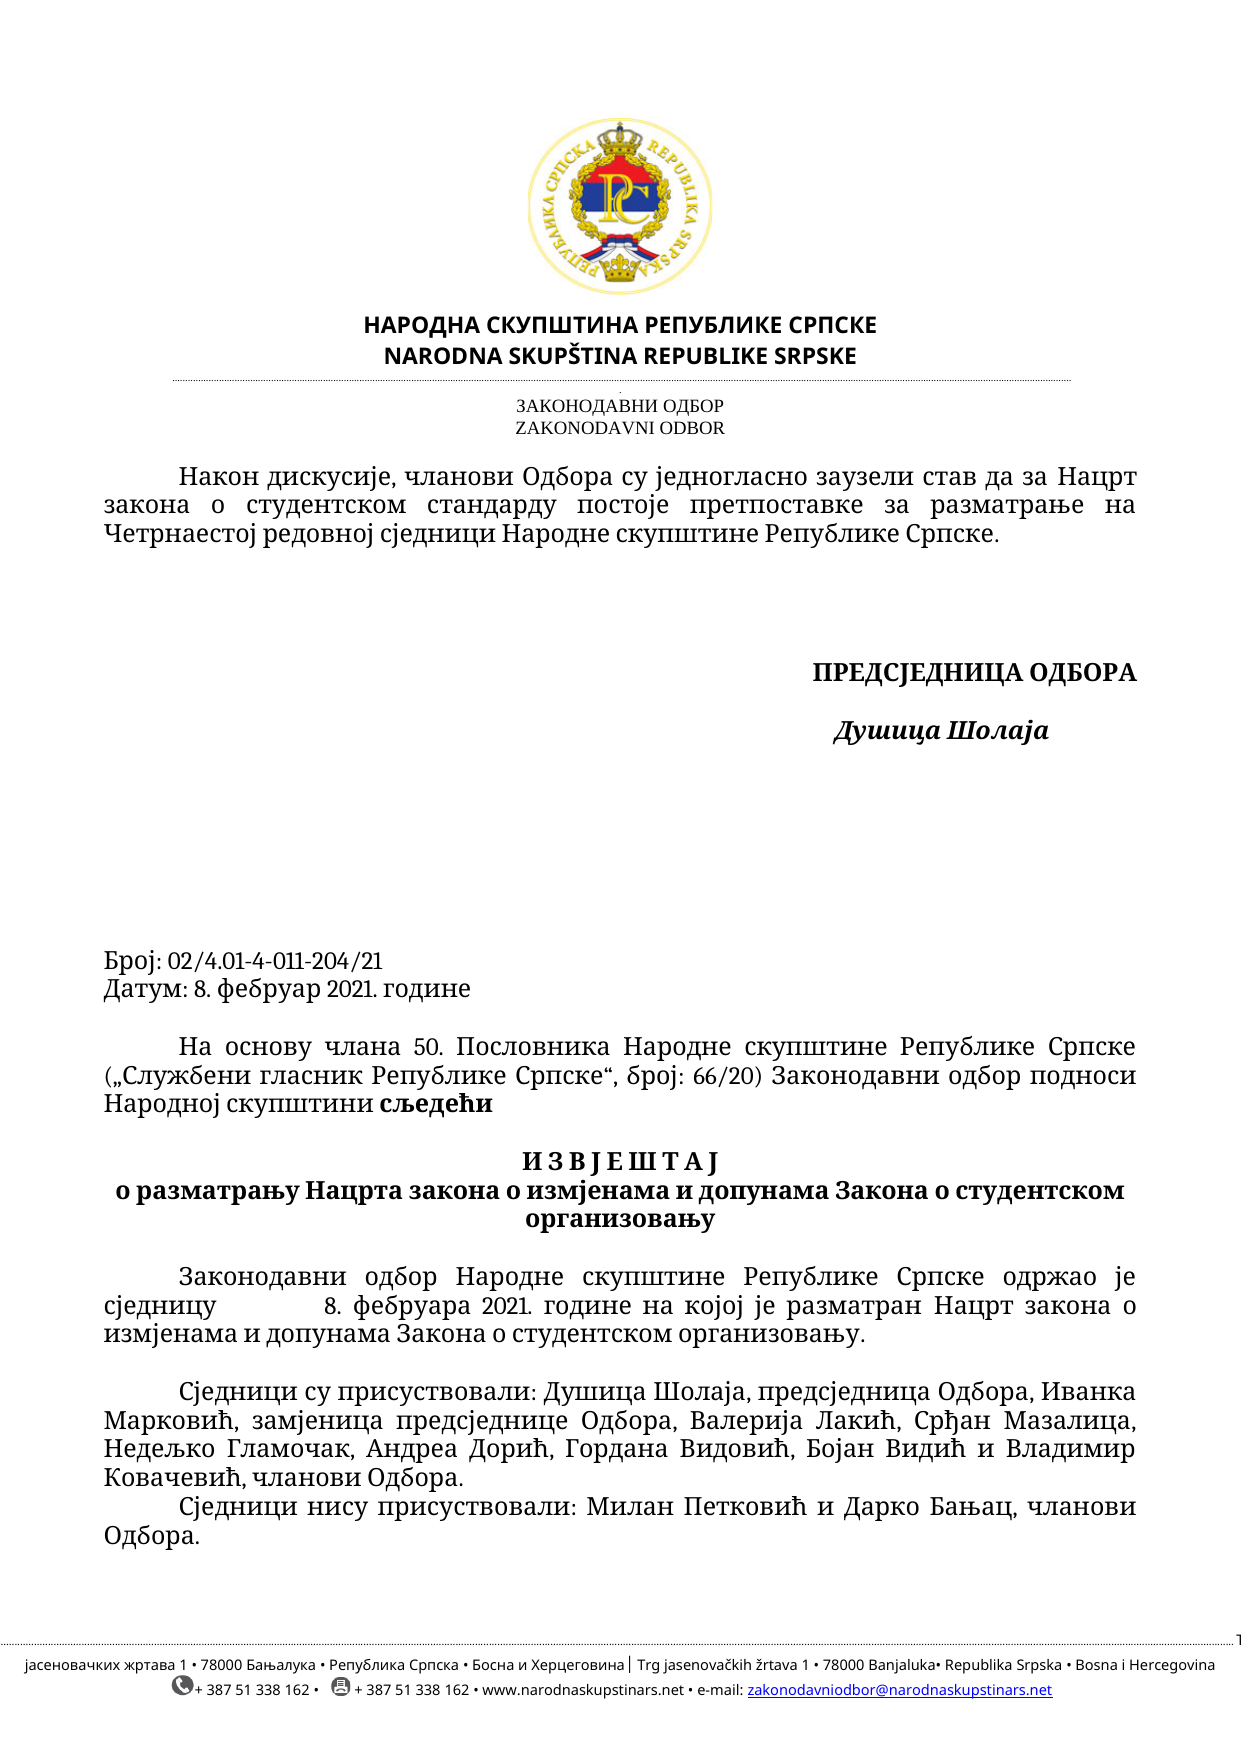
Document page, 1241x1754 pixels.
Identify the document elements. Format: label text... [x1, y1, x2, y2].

text ПРЕДСЈЕДНИЦА ОДБОРА [103, 659, 1137, 688]
text Датум: 8. фебруар 2021. године [103, 975, 1137, 1004]
text Душица Шолаја [103, 717, 1137, 745]
text Законодавни одбор Народне скупштине Републике Српске одржао је сједницу 8. фебруара 2021. године на којој је разматран Нацрт закона о измјенама и допунама Закона о студентском организовању. [103, 1263, 1137, 1349]
text И З В Ј Е Ш Т А Ј [103, 1148, 1137, 1177]
text На основу члана 50. Пословника Народне скупштине Републике Српске („Службени гласник Републике Српске“, број: 66/20) Законодавни одбор подноси Народној скупштини сљедећи [103, 1033, 1137, 1119]
text Број: 02/4.01-4-011-204/21 [103, 947, 1137, 975]
text о разматрању Нацрта закона о измјенама и допунама Закона о студентском организовању [103, 1177, 1137, 1234]
text Након дискусије, чланови Одбора су једногласно заузели став да за Нацрт закона о студентском стандарду постоје претпоставке за разматрање на Четрнаестој редовној сједници Народне скупштине Републике Српске. [103, 462, 1137, 549]
text Сједници су присуствовали: Душица Шолаја, предсједница Одбора, Иванка Марковић, замјеница предсједнице Одбора, Валерија Лакић, Срђан Мазалица, Недељко Гламочак, Андреа Дорић, Гордана Видовић, Бојан Видић и Владимир Ковачевић, чланови Одбора. [103, 1378, 1137, 1493]
text Сједници нису присуствовали: Милан Петковић и Дарко Бањац, чланови Одбора. [103, 1493, 1137, 1550]
